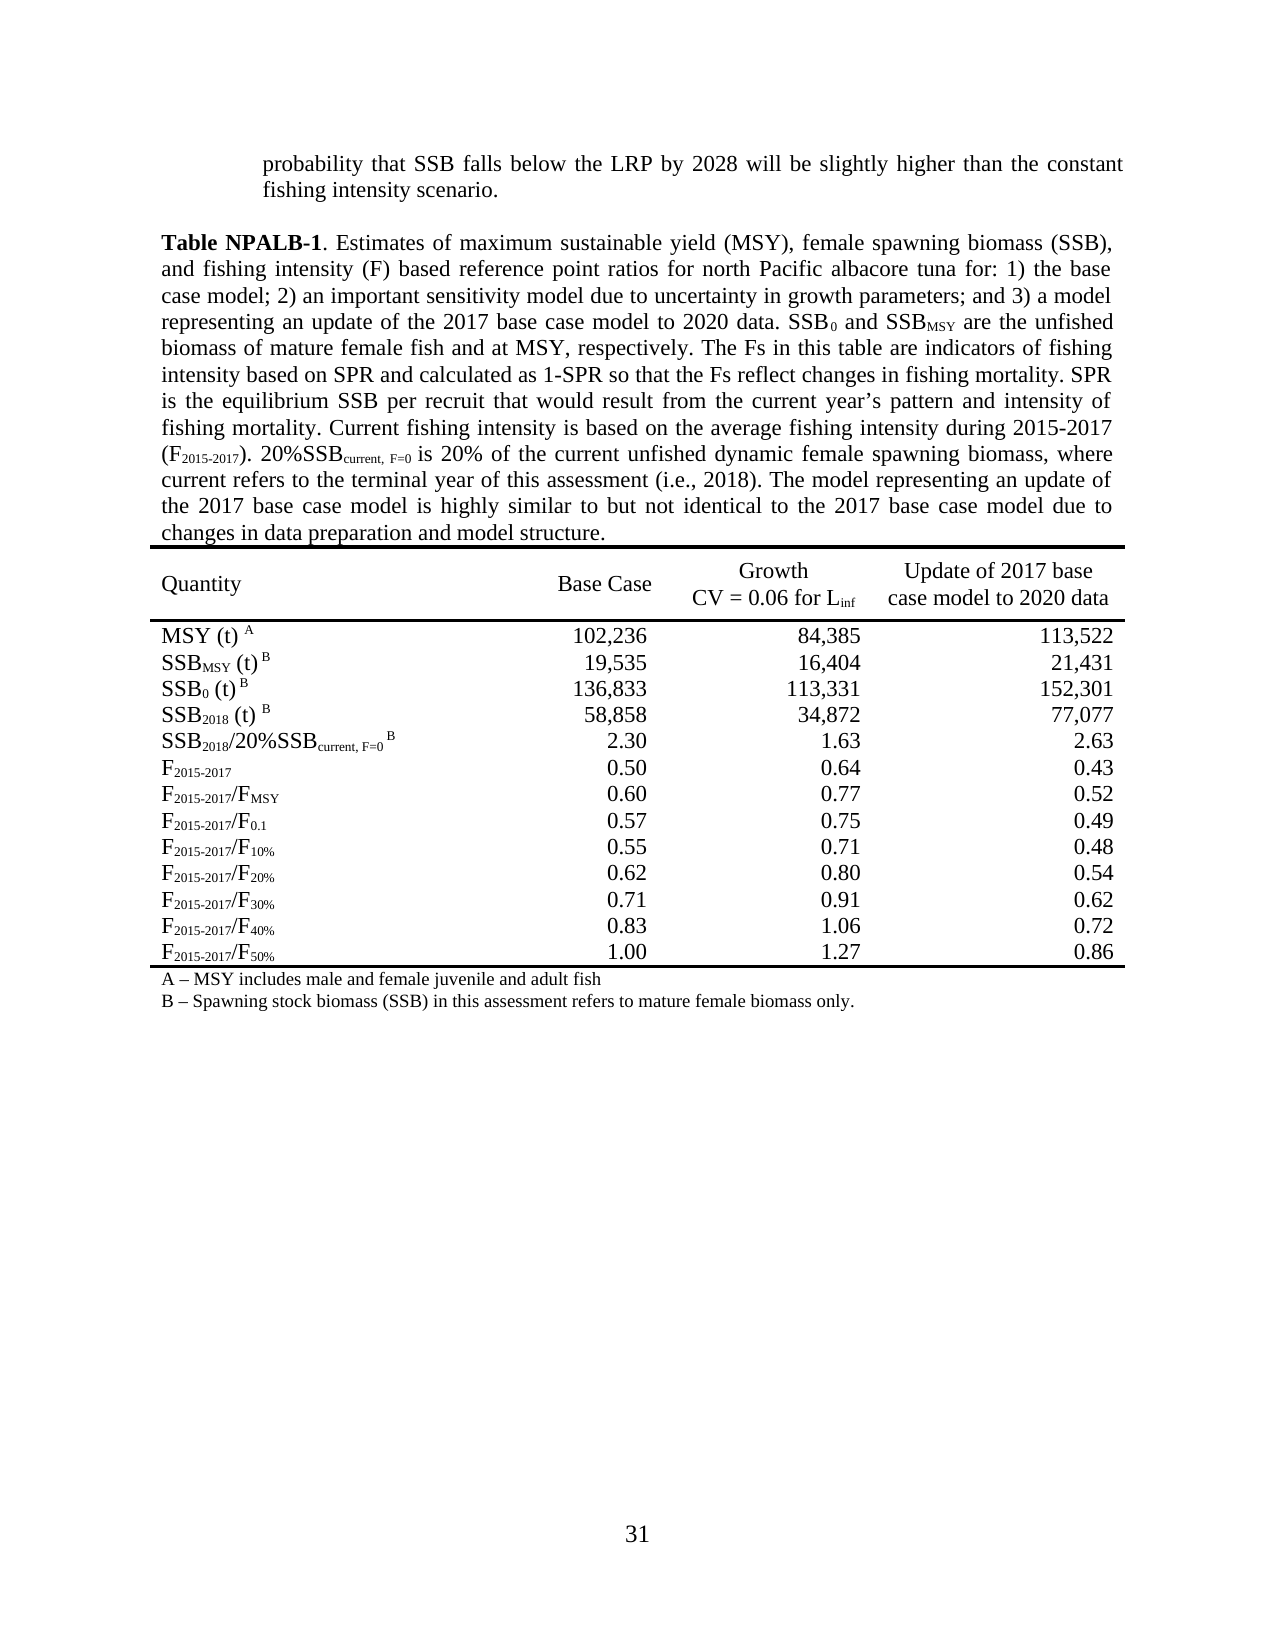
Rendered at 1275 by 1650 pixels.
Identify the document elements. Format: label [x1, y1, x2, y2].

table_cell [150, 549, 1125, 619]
list [225, 150, 1125, 203]
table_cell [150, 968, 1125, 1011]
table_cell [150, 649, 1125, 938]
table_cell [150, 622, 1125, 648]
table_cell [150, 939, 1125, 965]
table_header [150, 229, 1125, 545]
